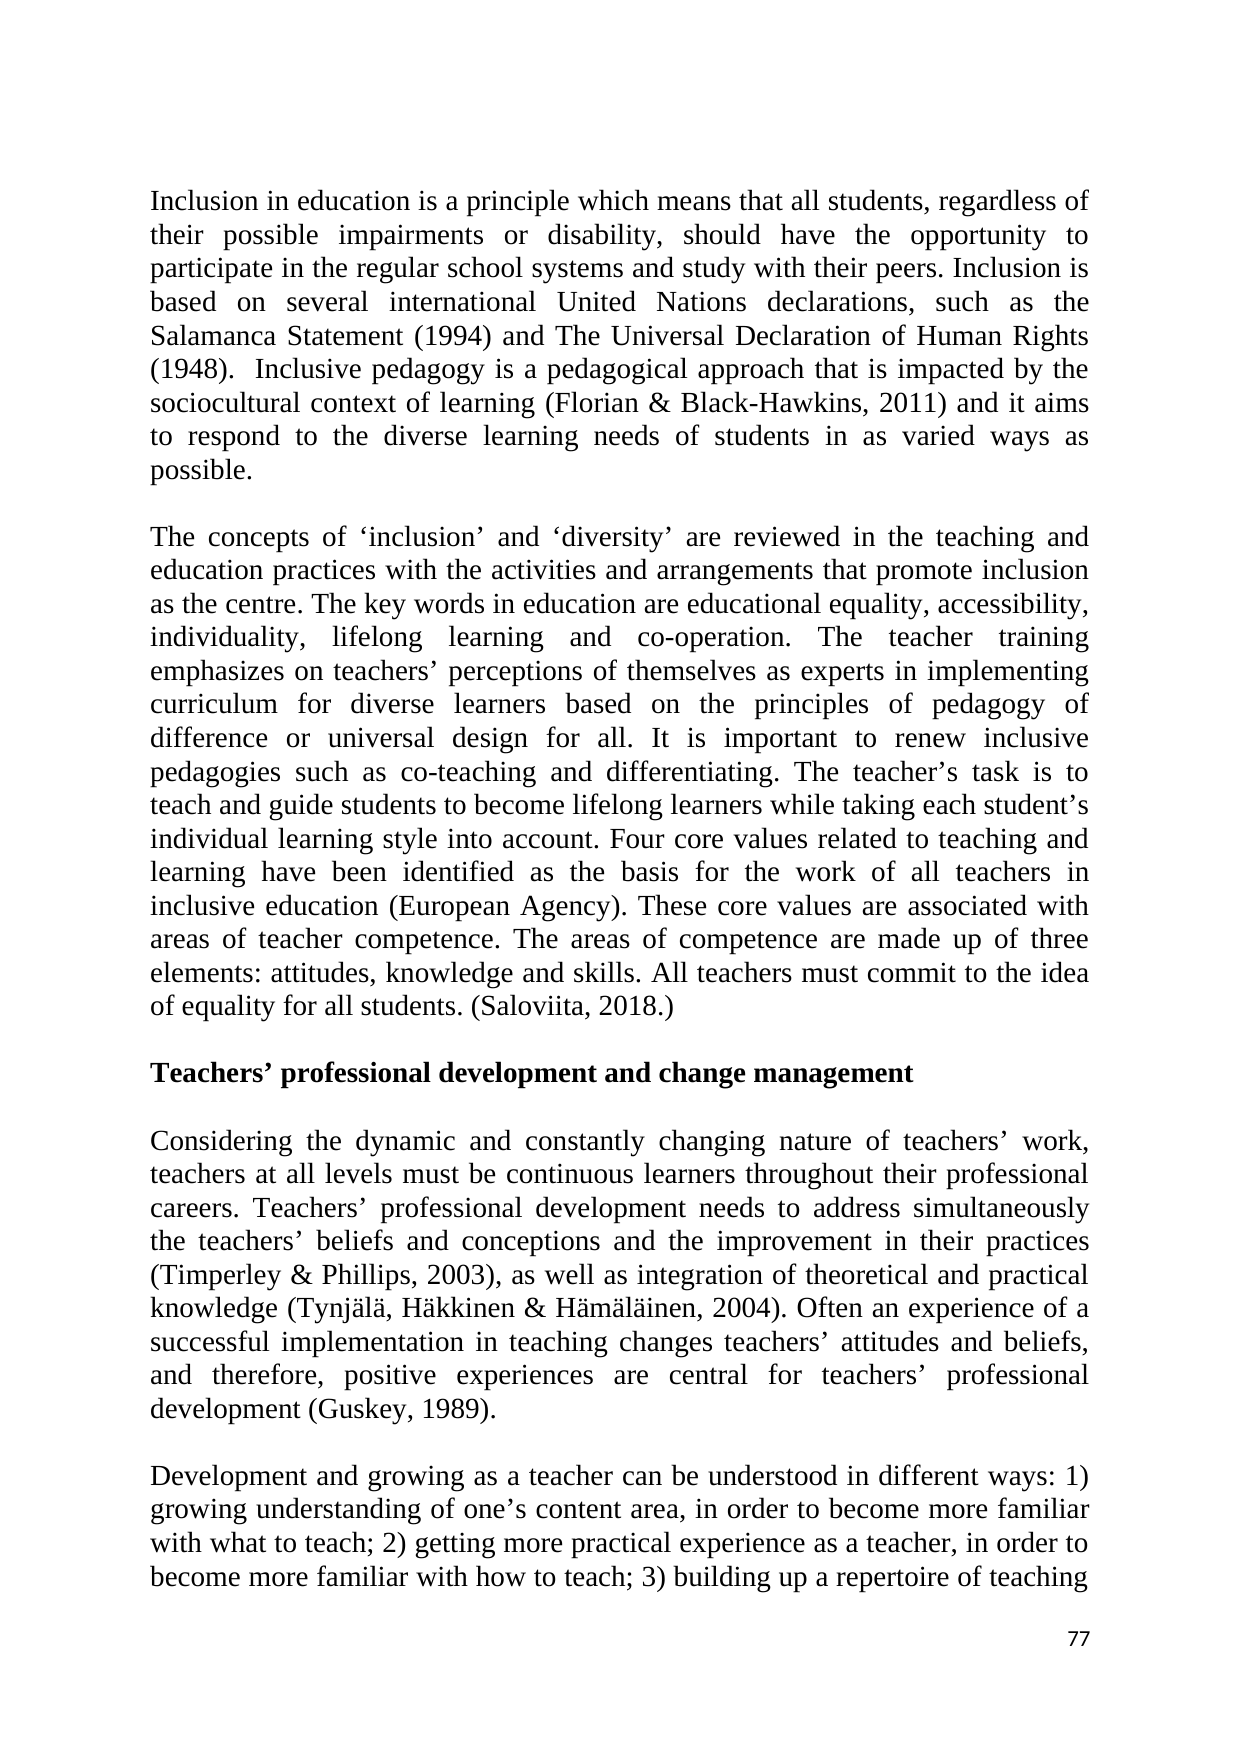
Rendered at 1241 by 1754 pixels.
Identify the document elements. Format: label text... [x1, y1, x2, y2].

text Teachers’ professional development and change management [150, 1056, 1090, 1089]
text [150, 1458, 1090, 1592]
text The concepts of ‘inclusion’ and ‘diversity’ are reviewed in the teaching and education practices with the activities and arrangements that promote inclusion as the centre. The key words in education are educational equality, accessibility, individuality, lifelong learning and co-operation. The teacher training emphasizes on teachers’ perceptions of themselves as experts in implementing curriculum for diverse learners based on the principles of pedagogy of difference or universal design for all. It is important to renew inclusive pedagogies such as co-teaching and differentiating. The teacher’s task is to teach and guide students to become lifelong learners while taking each student’s individual learning style into account. Four core values related to teaching and learning have been identified as the basis for the work of all teachers in inclusive education (European Agency). These core values are associated with areas of teacher competence. The areas of competence are made up of three elements: attitudes, knowledge and skills. All teachers must commit to the idea of equality for all students. (Saloviita, 2018.) [150, 519, 1090, 1022]
text Considering the dynamic and constantly changing nature of teachers’ work, teachers at all levels must be continuous learners throughout their professional careers. Teachers’ professional development needs to address simultaneously the teachers’ beliefs and conceptions and the improvement in their practices (Timperley & Phillips, 2003), as well as integration of theoretical and practical knowledge (Tynjälä, Häkkinen & Hämäläinen, 2004). Often an experience of a successful implementation in teaching changes teachers’ attitudes and beliefs, and therefore, positive experiences are central for teachers’ professional development (Guskey, 1989). [150, 1123, 1090, 1424]
text Inclusion in education is a principle which means that all students, regardless of their possible impairments or disability, should have the opportunity to participate in the regular school systems and study with their peers. Inclusion is based on several international United Nations declarations, such as the Salamanca Statement (1994) and The Universal Declaration of Human Rights (1948). Inclusive pedagogy is a pedagogical approach that is impacted by the sociocultural context of learning (Florian & Black-Hawkins, 2011) and it aims to respond to the diverse learning needs of students in as varied ways as possible. [150, 183, 1090, 485]
